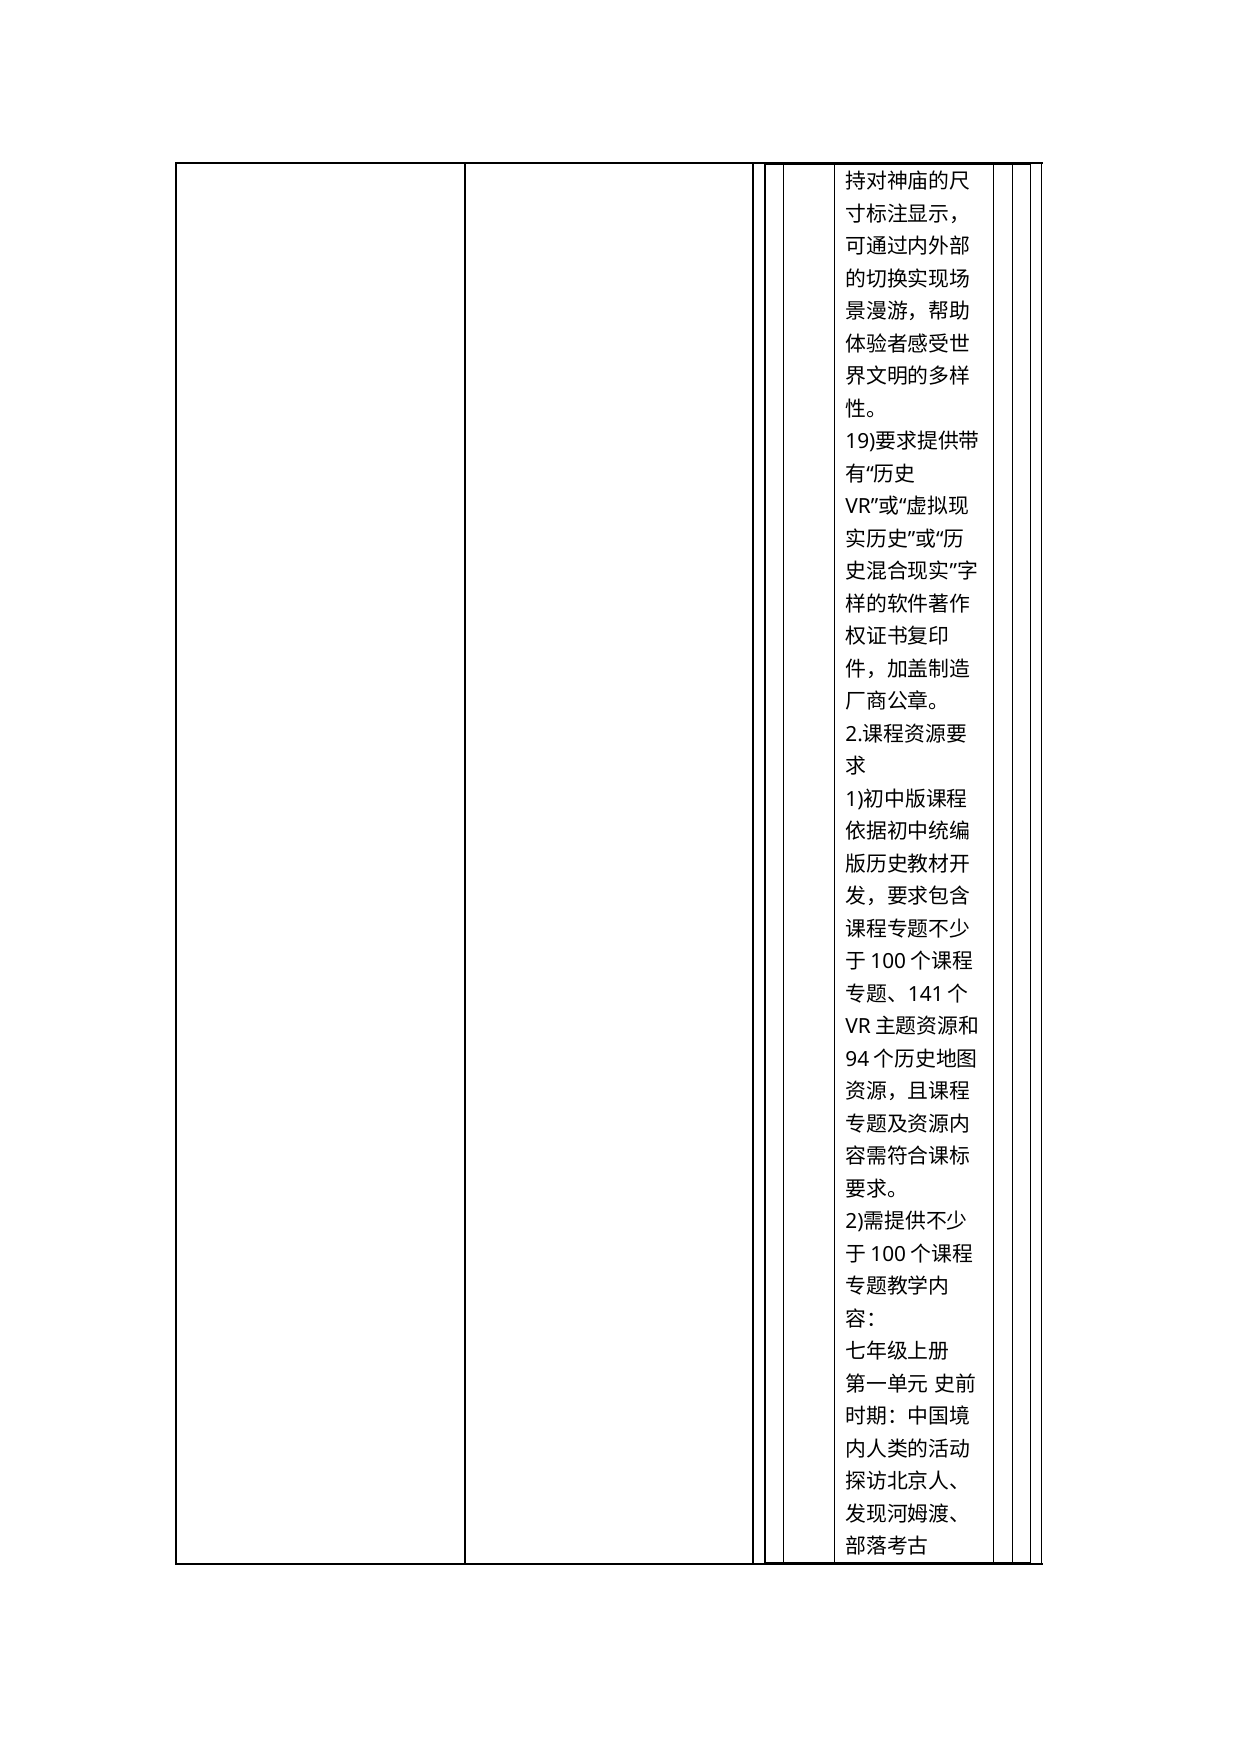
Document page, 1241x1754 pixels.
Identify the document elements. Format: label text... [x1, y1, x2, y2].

table_cell [754, 164, 764, 1563]
table_cell [1031, 164, 1041, 1563]
table_cell [835, 165, 993, 1562]
table_cell [1013, 165, 1030, 1562]
table_cell [766, 165, 783, 1562]
table_cell 1 [177, 164, 464, 1563]
table_cell [466, 164, 752, 1563]
table_cell [994, 165, 1012, 1562]
table_cell [784, 165, 834, 1562]
